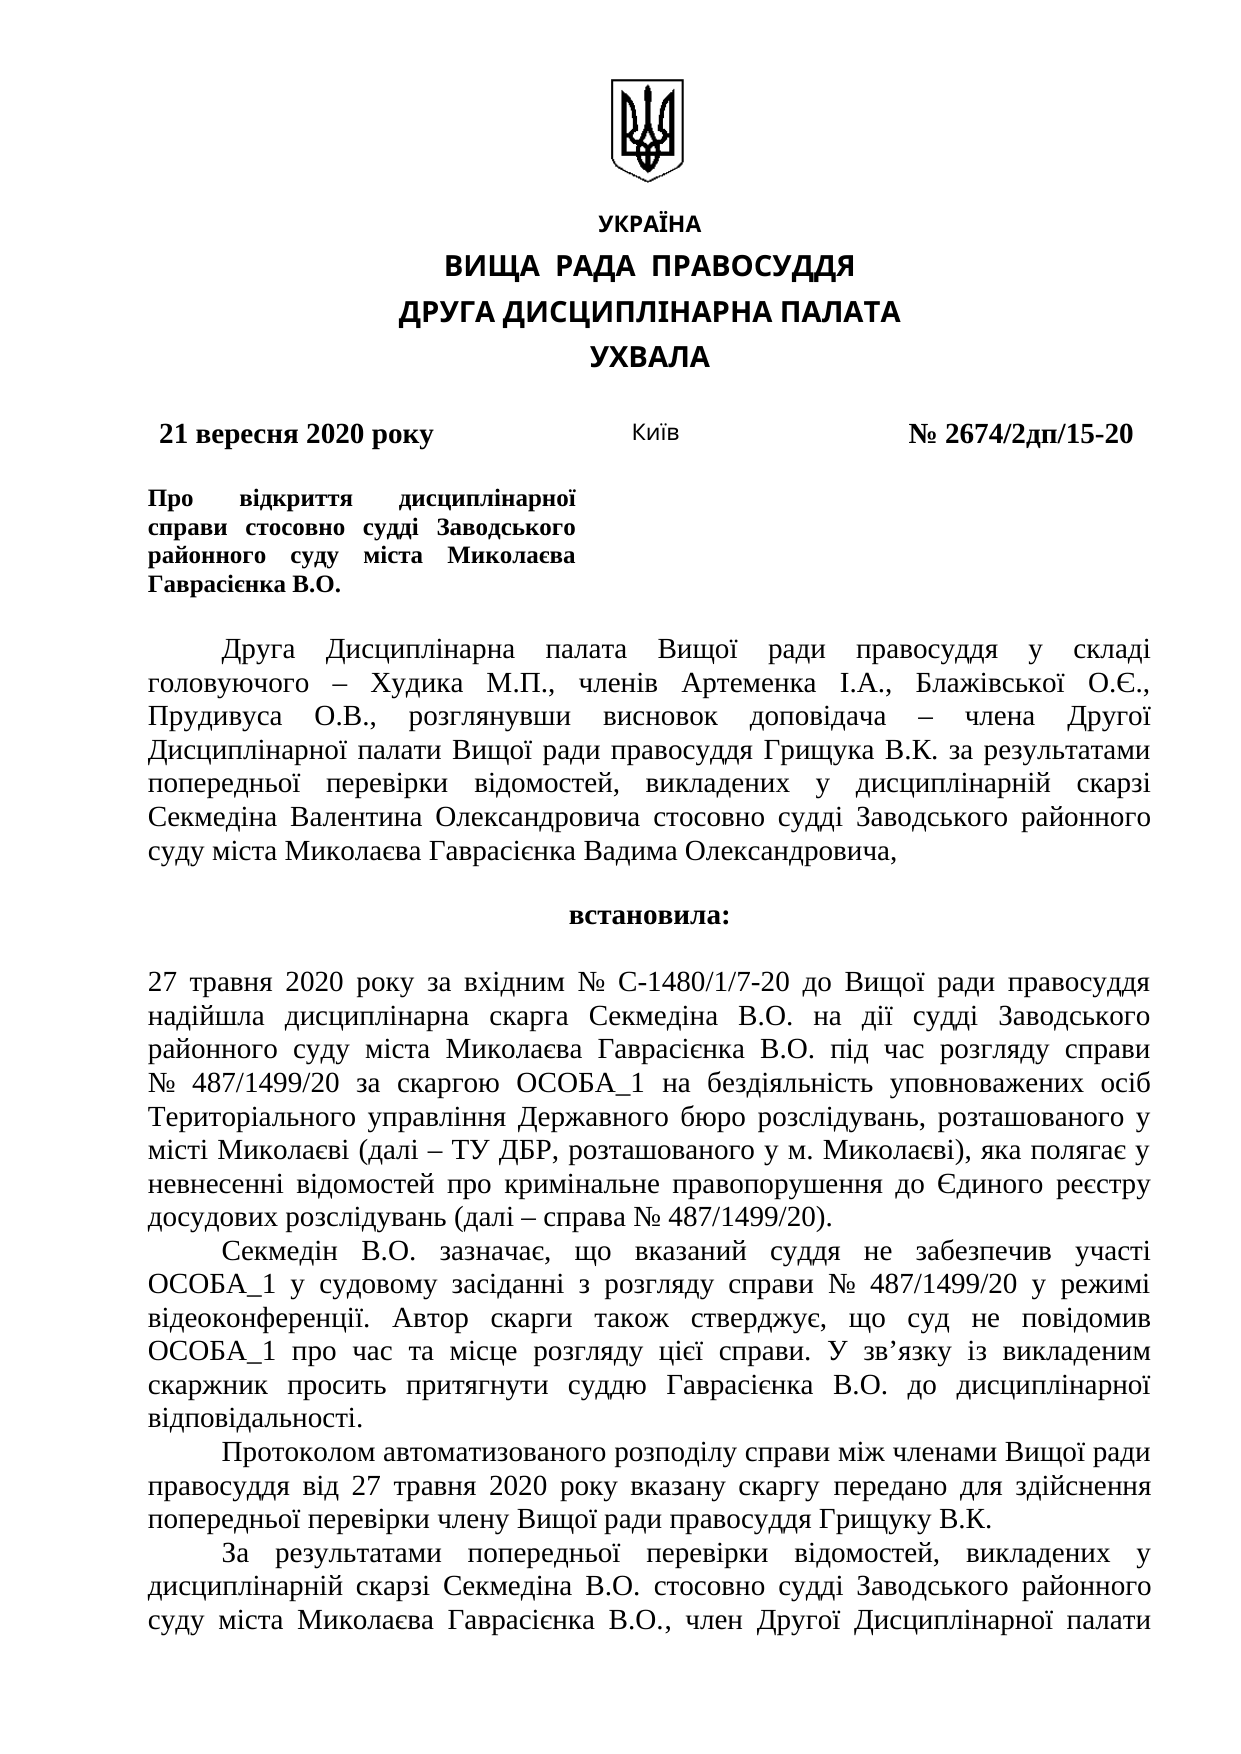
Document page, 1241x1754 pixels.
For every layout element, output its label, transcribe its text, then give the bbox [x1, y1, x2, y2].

text ВИЩА РАДА ПРАВОСУДДЯ [148, 245, 1152, 285]
text УХВАЛА [148, 337, 1152, 376]
text встановила: [148, 897, 1152, 931]
text Секмедін В.О. зазначає, що вказаний суддя не забезпечив участі ОСОБА_1 у судовому засіданні з розгляду справи № 487/1499/20 у режимі відеоконференції. Автор скарги також стверджує, що суд не повідомив ОСОБА_1 про час та місце розгляду цієї справи. У зв’язку із викладеним скаржник просить притягнути суддю Гаврасієнка В.О. до дисциплінарної відповідальності. [148, 1233, 1152, 1434]
text Про відкриття дисциплінарної справи стосовно судді Заводського районного суду міста Миколаєва Гаврасієнка В.О. [148, 483, 576, 598]
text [148, 1535, 1152, 1635]
text ДРУГА ДИСЦИПЛІНАРНА ПАЛАТА [148, 291, 1152, 331]
table_header Київ [499, 416, 812, 449]
picture [608, 77, 691, 184]
text УКРАЇНА [148, 208, 1152, 239]
table_header 21 вересня 2020 року [148, 416, 498, 449]
text Друга Дисциплінарна палата Вищої ради правосуддя у складі головуючого – Худика М.П., членів Артеменка І.А., Блажівської О.Є., Прудивуса О.В., розглянувши висновок доповідача – члена Другої Дисциплінарної палати Вищої ради правосуддя Грищука В.К. за результатами попередньої перевірки відомостей, викладених у дисциплінарній скарзі Секмедіна Валентина Олександровича стосовно судді Заводського районного суду міста Миколаєва Гаврасієнка Вадима Олександровича, [148, 631, 1152, 866]
text Протоколом автоматизованого розподілу справи між членами Вищої ради правосуддя від 27 травня 2020 року вказану скаргу передано для здійснення попередньої перевірки члену Вищої ради правосуддя Грищуку В.К. [148, 1434, 1152, 1535]
table_header № 2674/2дп/15-20 [812, 416, 1144, 449]
text 27 травня 2020 року за вхідним № С-1480/1/7-20 до Вищої ради правосуддя надійшла дисциплінарна скарга Секмедіна В.О. на дії судді Заводського районного суду міста Миколаєва Гаврасієнка В.О. під час розгляду справи № 487/1499/20 за скаргою ОСОБА_1 на бездіяльність уповноважених осіб Територіального управління Державного бюро розслідувань, розташованого у місті Миколаєві (далі – ТУ ДБР, розташованого у м. Миколаєві), яка полягає у невнесенні відомостей про кримінальне правопорушення до Єдиного реєстру досудових розслідувань (далі – справа № 487/1499/20). [148, 964, 1152, 1233]
